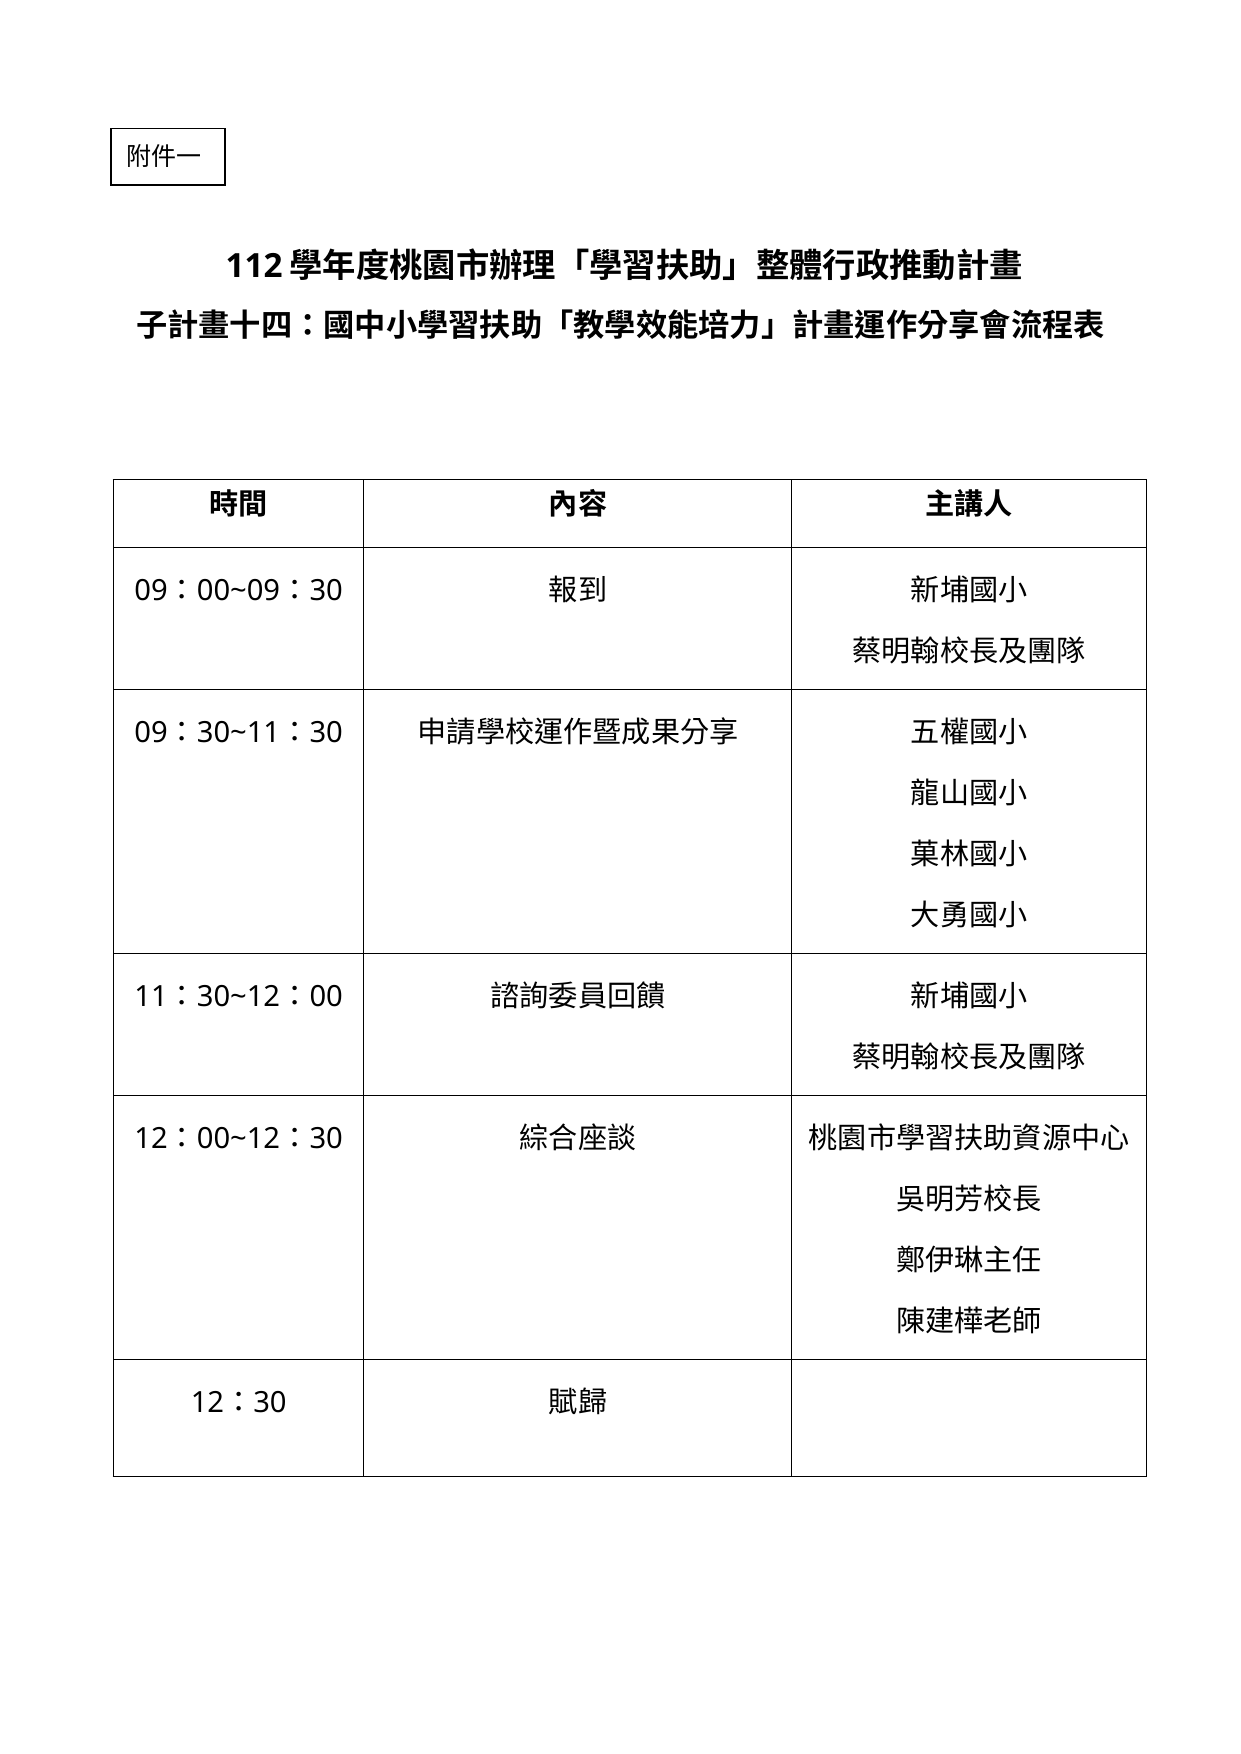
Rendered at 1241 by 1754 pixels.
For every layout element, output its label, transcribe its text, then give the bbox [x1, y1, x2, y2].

table_header 主講人 [792, 480, 1146, 547]
text 112學年度桃園市辦理「學習扶助」整體行政推動計畫 [112, 244, 1128, 285]
table_header 內容 [364, 480, 791, 547]
table_cell 報到 [364, 548, 791, 689]
table_cell 申請學校運作暨成果分享 [364, 690, 791, 953]
table_cell 新埔國小 蔡明翰校長及團隊 [792, 548, 1146, 689]
table_cell 09：00~09：30 [114, 548, 363, 689]
text 子計畫十四：國中小學習扶助「教學效能培力」計畫運作分享會流程表 [112, 285, 1128, 360]
table_cell 五權國小 龍山國小 菓林國小 大勇國小 [792, 690, 1146, 953]
table_cell 12：00~12：30 [114, 1096, 363, 1359]
table_cell [792, 1360, 1146, 1476]
table_cell 12：30 [114, 1360, 363, 1476]
table_header 時間 [114, 480, 363, 547]
table_cell 賦歸 [364, 1360, 791, 1476]
table_cell 09：30~11：30 [114, 690, 363, 953]
table_cell 諮詢委員回饋 [364, 954, 791, 1095]
table_cell 11：30~12：00 [114, 954, 363, 1095]
table_cell 綜合座談 [364, 1096, 791, 1359]
table_cell 桃園市學習扶助資源中心 吳明芳校長 鄭伊琳主任 陳建樺老師 [792, 1096, 1146, 1359]
table_cell 新埔國小 蔡明翰校長及團隊 [792, 954, 1146, 1095]
